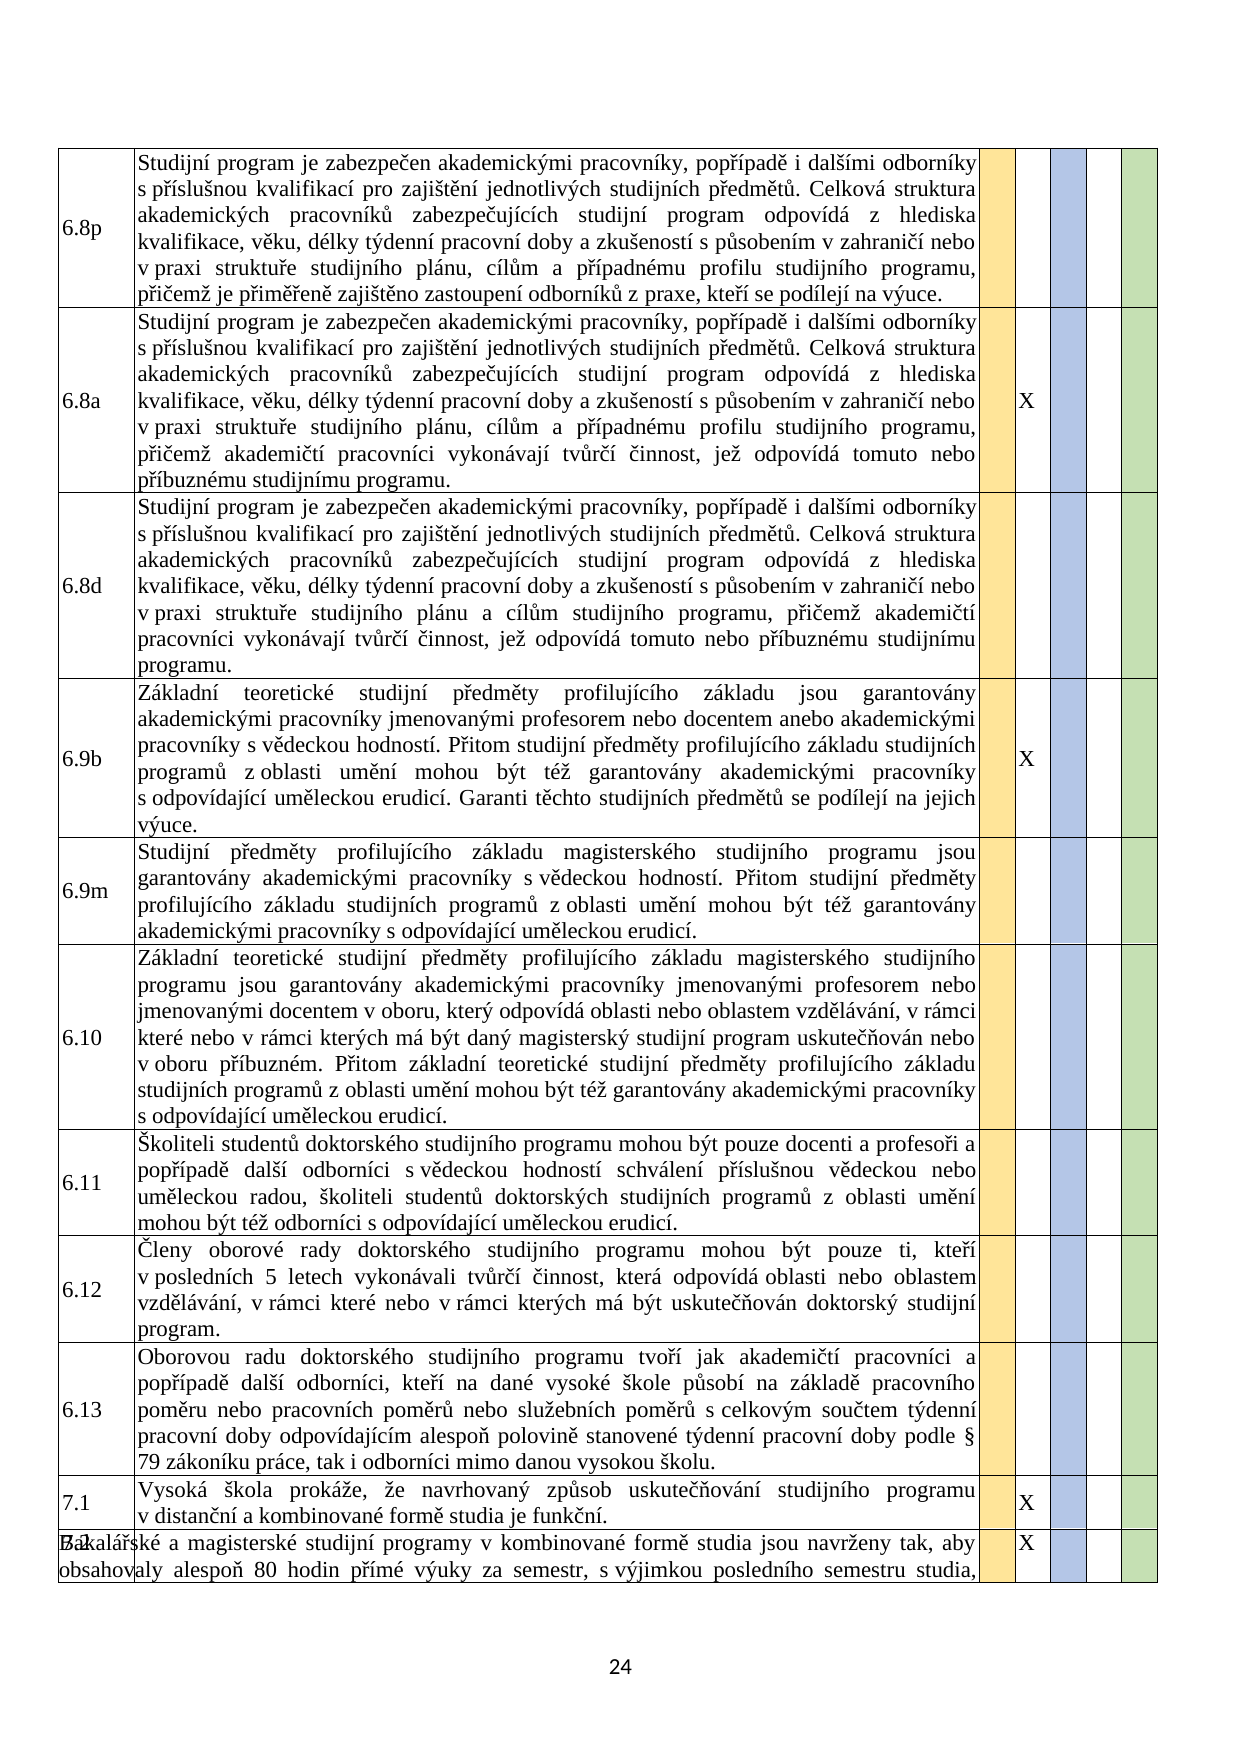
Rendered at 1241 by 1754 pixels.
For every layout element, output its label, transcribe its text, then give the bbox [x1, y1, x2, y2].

table_cell X [1016, 1476, 1050, 1528]
table_cell [1051, 679, 1086, 837]
table_cell [980, 308, 1015, 492]
table_cell [980, 1343, 1015, 1475]
table_cell 6.9m [59, 838, 134, 943]
table_cell [980, 1476, 1015, 1528]
table_cell Školiteli studentů doktorského studijního programu mohou být pouze docenti a profesoři a popřípadě další odborníci s vědeckou hodností schválení příslušnou vědeckou nebo uměleckou radou, školiteli studentů doktorských studijních programů z oblasti umění mohou být též odborníci s odpovídající uměleckou erudicí. [135, 1130, 979, 1235]
table_cell [1087, 493, 1121, 678]
table_cell 6.8d [59, 493, 134, 678]
table_cell [1016, 493, 1050, 678]
table_cell Základní teoretické studijní předměty profilujícího základu jsou garantovány akademickými pracovníky jmenovanými profesorem nebo docentem anebo akademickými pracovníky s vědeckou hodností. Přitom studijní předměty profilujícího základu studijních programů z oblasti umění mohou být též garantovány akademickými pracovníky s odpovídající uměleckou erudicí. Garanti těchto studijních předmětů se podílejí na jejich výuce. [135, 679, 979, 837]
table_cell [1122, 1530, 1157, 1582]
table_cell [1051, 149, 1086, 307]
table_cell [1051, 493, 1086, 678]
table_cell [980, 838, 1015, 943]
table_cell X [1016, 308, 1050, 492]
table_cell Členy oborové rady doktorského studijního programu mohou být pouze ti, kteří v posledních 5 letech vykonávali tvůrčí činnost, která odpovídá oblasti nebo oblastem vzdělávání, v rámci které nebo v rámci kterých má být uskutečňován doktorský studijní program. [135, 1236, 979, 1342]
table_cell [1087, 1130, 1121, 1235]
table_cell [1087, 1236, 1121, 1342]
table_cell [1051, 308, 1086, 492]
table_cell [1122, 493, 1157, 678]
table_cell Oborovou radu doktorského studijního programu tvoří jak akademičtí pracovníci a popřípadě další odborníci, kteří na dané vysoké škole působí na základě pracovního poměru nebo pracovních poměrů nebo služebních poměrů s celkovým součtem týdenní pracovní doby odpovídajícím alespoň polovině stanovené týdenní pracovní doby podle § 79 zákoníku práce, tak i odborníci mimo danou vysokou školu. [135, 1343, 979, 1475]
table_cell [1051, 1530, 1086, 1582]
table_cell Studijní program je zabezpečen akademickými pracovníky, popřípadě i dalšími odborníky s příslušnou kvalifikací pro zajištění jednotlivých studijních předmětů. Celková struktura akademických pracovníků zabezpečujících studijní program odpovídá z hlediska kvalifikace, věku, délky týdenní pracovní doby a zkušeností s působením v zahraničí nebo v praxi struktuře studijního plánu, cílům a případnému profilu studijního programu, přičemž je přiměřeně zajištěno zastoupení odborníků z praxe, kteří se podílejí na výuce. [135, 149, 979, 307]
table_cell [1122, 838, 1157, 943]
table_cell [1051, 838, 1086, 943]
table_cell [1016, 1343, 1050, 1475]
table_cell [1087, 838, 1121, 943]
table_cell 7.2 [59, 1530, 134, 1582]
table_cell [135, 1530, 979, 1582]
table_cell 6.8a [59, 308, 134, 492]
table_cell [1016, 945, 1050, 1129]
table_cell [1016, 149, 1050, 307]
table_cell [1016, 1236, 1050, 1342]
table_cell [1122, 679, 1157, 837]
table_cell [1087, 1530, 1121, 1582]
table_cell [1016, 1130, 1050, 1235]
table_cell [1087, 945, 1121, 1129]
table_cell Vysoká škola prokáže, že navrhovaný způsob uskutečňování studijního programu v distanční a kombinované formě studia je funkční. [135, 1476, 979, 1528]
table_cell [1122, 308, 1157, 492]
table_cell [1122, 945, 1157, 1129]
table_cell [980, 1130, 1015, 1235]
table_cell [1087, 1343, 1121, 1475]
table_cell 7.1 [59, 1476, 134, 1528]
table_cell [980, 149, 1015, 307]
table_cell [1051, 1130, 1086, 1235]
table_cell [1122, 1130, 1157, 1235]
table_cell [980, 1530, 1015, 1582]
table_cell X [1016, 679, 1050, 837]
table_cell 6.11 [59, 1130, 134, 1235]
table_cell 6.13 [59, 1343, 134, 1475]
table_cell [1122, 1343, 1157, 1475]
table_cell [1051, 1343, 1086, 1475]
table_cell [1122, 149, 1157, 307]
table_cell 6.12 [59, 1236, 134, 1342]
table_cell [1051, 1476, 1086, 1528]
table_cell [1051, 1236, 1086, 1342]
table_cell [1016, 838, 1050, 943]
table_cell 6.8p [59, 149, 134, 307]
table_cell [1087, 1476, 1121, 1528]
table_cell [980, 493, 1015, 678]
table_cell X [1016, 1530, 1050, 1582]
table_cell Studijní předměty profilujícího základu magisterského studijního programu jsou garantovány akademickými pracovníky s vědeckou hodností. Přitom studijní předměty profilujícího základu studijních programů z oblasti umění mohou být též garantovány akademickými pracovníky s odpovídající uměleckou erudicí. [135, 838, 979, 943]
table_cell [1051, 945, 1086, 1129]
table_cell Základní teoretické studijní předměty profilujícího základu magisterského studijního programu jsou garantovány akademickými pracovníky jmenovanými profesorem nebo jmenovanými docentem v oboru, který odpovídá oblasti nebo oblastem vzdělávání, v rámci které nebo v rámci kterých má být daný magisterský studijní program uskutečňován nebo v oboru příbuzném. Přitom základní teoretické studijní předměty profilujícího základu studijních programů z oblasti umění mohou být též garantovány akademickými pracovníky s odpovídající uměleckou erudicí. [135, 945, 979, 1129]
table_cell [1087, 149, 1121, 307]
table_cell 6.10 [59, 945, 134, 1129]
table_cell [980, 945, 1015, 1129]
table_cell [1122, 1476, 1157, 1528]
table_cell [1087, 308, 1121, 492]
table_cell 6.9b [59, 679, 134, 837]
table_cell [1122, 1236, 1157, 1342]
table_cell [980, 1236, 1015, 1342]
table_cell Studijní program je zabezpečen akademickými pracovníky, popřípadě i dalšími odborníky s příslušnou kvalifikací pro zajištění jednotlivých studijních předmětů. Celková struktura akademických pracovníků zabezpečujících studijní program odpovídá z hlediska kvalifikace, věku, délky týdenní pracovní doby a zkušeností s působením v zahraničí nebo v praxi struktuře studijního plánu a cílům studijního programu, přičemž akademičtí pracovníci vykonávají tvůrčí činnost, jež odpovídá tomuto nebo příbuznému studijnímu programu. [135, 493, 979, 678]
table_cell [980, 679, 1015, 837]
table_cell [1087, 679, 1121, 837]
table_cell Studijní program je zabezpečen akademickými pracovníky, popřípadě i dalšími odborníky s příslušnou kvalifikací pro zajištění jednotlivých studijních předmětů. Celková struktura akademických pracovníků zabezpečujících studijní program odpovídá z hlediska kvalifikace, věku, délky týdenní pracovní doby a zkušeností s působením v zahraničí nebo v praxi struktuře studijního plánu, cílům a případnému profilu studijního programu, přičemž akademičtí pracovníci vykonávají tvůrčí činnost, jež odpovídá tomuto nebo příbuznému studijnímu programu. [135, 308, 979, 492]
